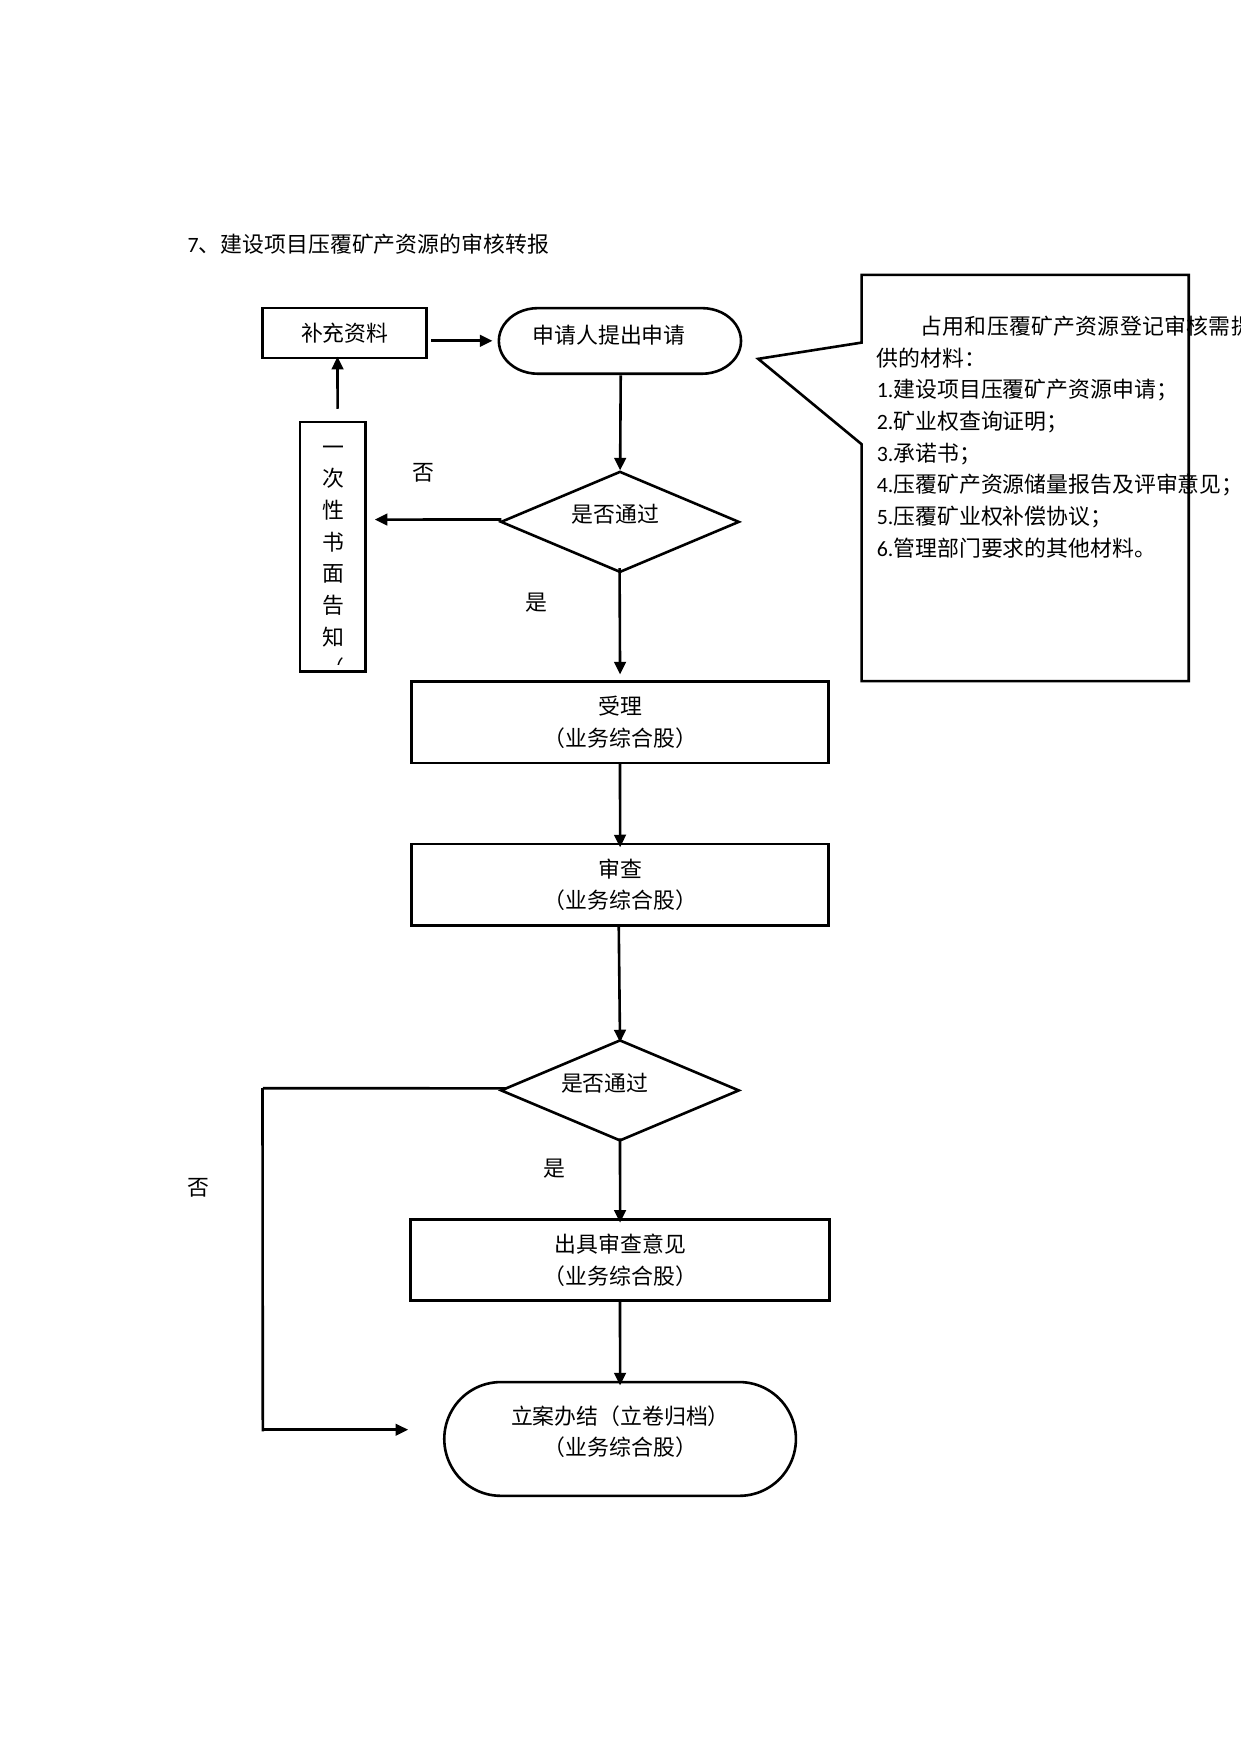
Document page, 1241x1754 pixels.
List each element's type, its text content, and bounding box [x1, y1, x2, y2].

text 7、建设项目压覆矿产资源的审核转报 [187, 227, 1053, 259]
